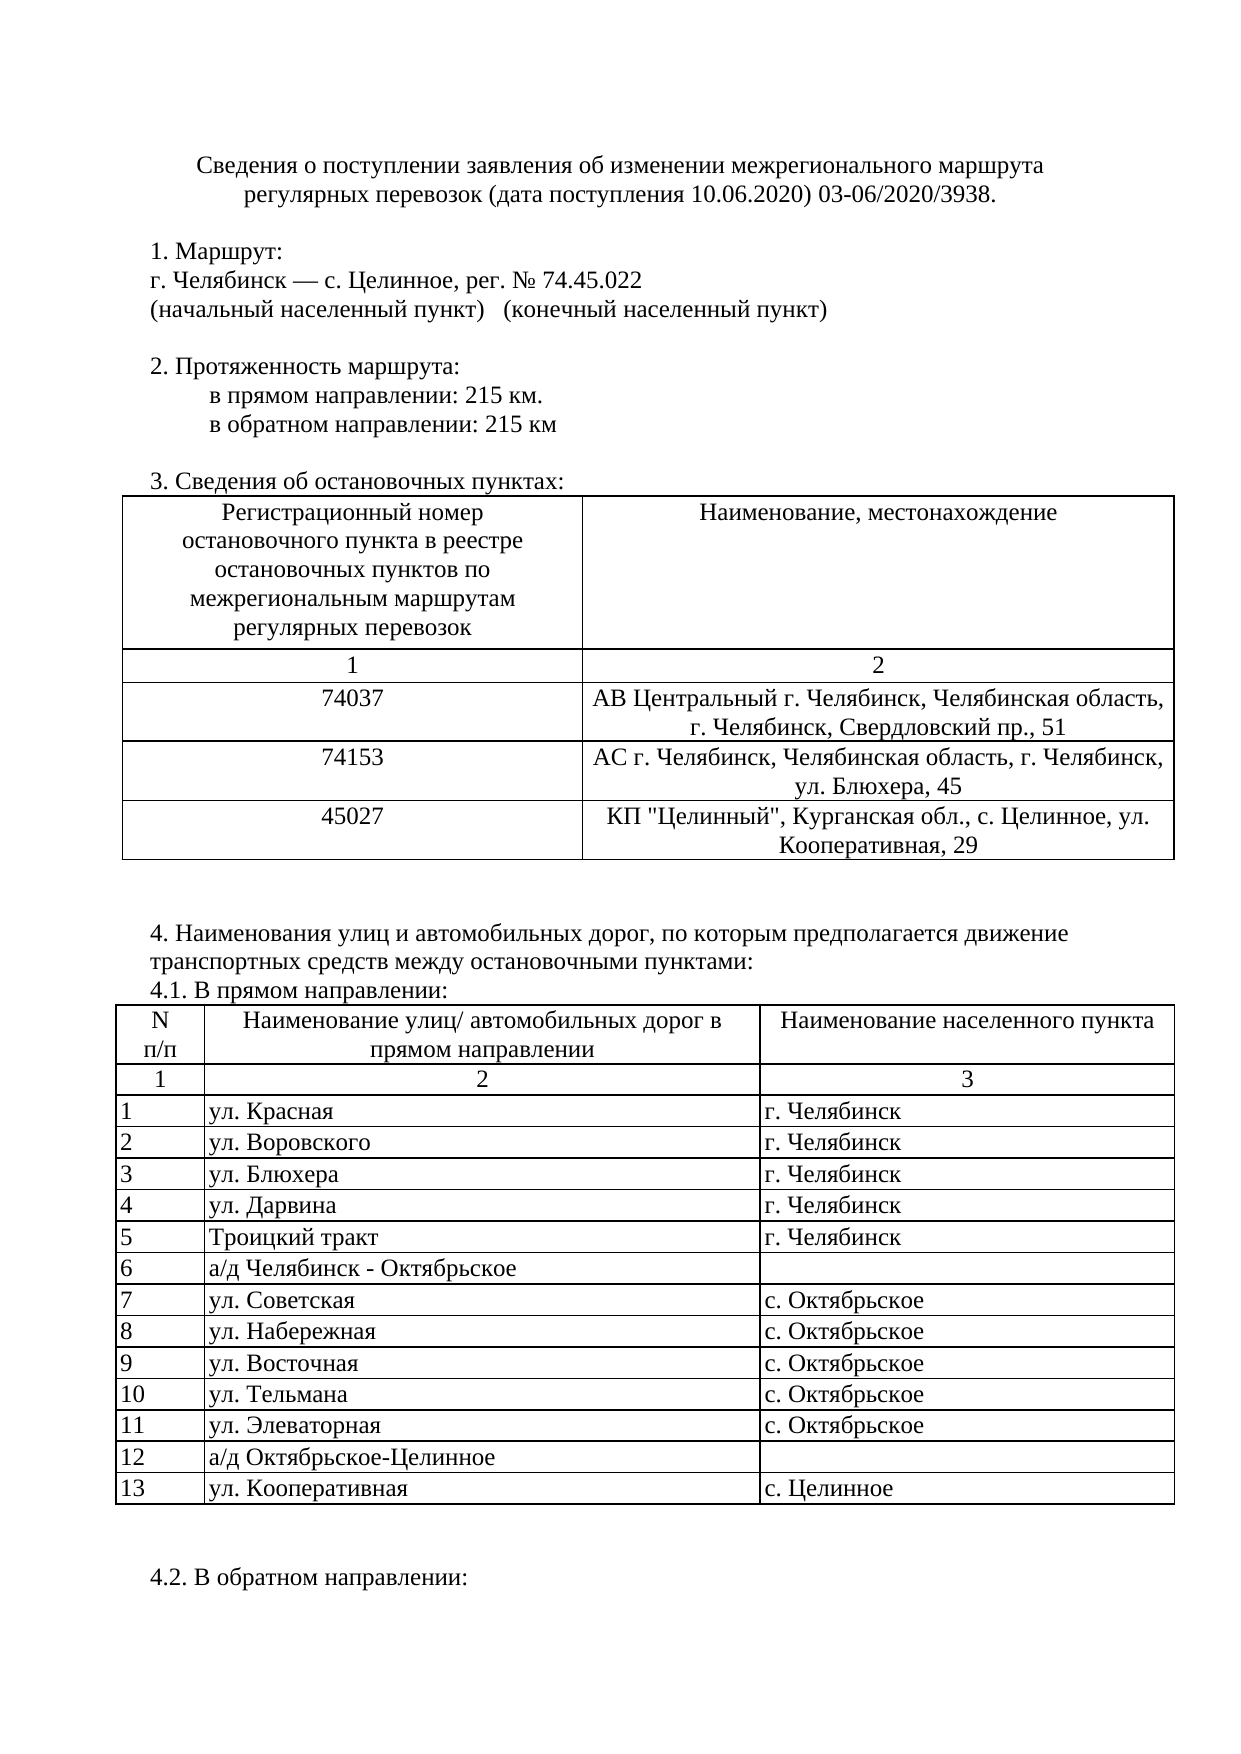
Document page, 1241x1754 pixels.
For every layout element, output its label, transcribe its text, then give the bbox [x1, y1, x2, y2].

table_cell ул. Восточная [205, 1348, 759, 1377]
text 1. Маршрут: [150, 236, 1090, 265]
table_cell [761, 1442, 1174, 1472]
table_cell с. Октябрьское [761, 1379, 1174, 1409]
table_cell с. Октябрьское [761, 1411, 1174, 1440]
text г. Челябинск — с. Целинное, рег. № 74.45.022 [150, 265, 1090, 294]
table_cell ул. Набережная [205, 1316, 759, 1346]
table_cell 3 [117, 1159, 204, 1189]
table_cell 8 [117, 1316, 204, 1346]
table_cell Троицкий тракт [205, 1222, 759, 1252]
table_cell 13 [117, 1473, 204, 1503]
table_cell 2 [583, 650, 1173, 681]
table_cell [761, 1253, 1174, 1283]
table_cell КП "Целинный", Курганская обл., с. Целинное, ул. Кооперативная, 29 [583, 801, 1173, 858]
table_cell г. Челябинск [761, 1190, 1174, 1220]
table_cell ул. Дарвина [205, 1190, 759, 1220]
table_cell 45027 [123, 801, 582, 858]
text 4. Наименования улиц и автомобильных дорог, по которым предполагается движение транспортных средств между остановочными пунктами: [150, 918, 1090, 975]
table_cell ул. Тельмана [205, 1379, 759, 1409]
table_cell ул. Красная [205, 1096, 759, 1126]
table_cell с. Октябрьское [761, 1348, 1174, 1377]
table_header N п/п [117, 1006, 204, 1063]
table_cell с. Октябрьское [761, 1316, 1174, 1346]
table_cell 12 [117, 1442, 204, 1472]
table_cell 11 [117, 1411, 204, 1440]
table_cell г. Челябинск [761, 1127, 1174, 1157]
table_header Наименование улиц/ автомобильных дорог в прямом направлении [205, 1006, 759, 1063]
table_cell 1 [117, 1065, 204, 1094]
text в обратном направлении: 215 км [150, 409, 1090, 437]
table_cell 3 [761, 1065, 1174, 1094]
table_cell ул. Блюхера [205, 1159, 759, 1189]
table_cell 2 [205, 1065, 759, 1094]
table_cell 74037 [123, 683, 582, 740]
text (начальный населенный пункт) (конечный населенный пункт) [150, 294, 1090, 322]
table_cell а/д Челябинск - Октябрьское [205, 1253, 759, 1283]
text в прямом направлении: 215 км. [150, 380, 1090, 409]
table_cell ул. Советская [205, 1285, 759, 1314]
table_cell с. Октябрьское [761, 1285, 1174, 1314]
table_cell 1 [123, 650, 582, 681]
table_cell а/д Октябрьское-Целинное [205, 1442, 759, 1472]
table_cell ул. Элеваторная [205, 1411, 759, 1440]
table_cell с. Целинное [761, 1473, 1174, 1503]
table_cell 2 [117, 1127, 204, 1157]
table_cell 7 [117, 1285, 204, 1314]
text Сведения о поступлении заявления об изменении межрегионального маршрута регулярных перевозок (дата поступления 10.06.2020) 03-06/2020/3938. [150, 150, 1090, 207]
table_header Наименование, местонахождение [583, 497, 1173, 648]
table_cell г. Челябинск [761, 1159, 1174, 1189]
table_cell 10 [117, 1379, 204, 1409]
table_header Наименование населенного пункта [761, 1006, 1174, 1063]
table_cell г. Челябинск [761, 1096, 1174, 1126]
table_cell ул. Воровского [205, 1127, 759, 1157]
table_cell 1 [117, 1096, 204, 1126]
table_cell г. Челябинск [761, 1222, 1174, 1252]
table_cell 9 [117, 1348, 204, 1377]
table_cell 6 [117, 1253, 204, 1283]
text 2. Протяженность маршрута: [150, 351, 1090, 380]
text 4.2. В обратном направлении: [150, 1562, 1090, 1591]
table_cell 5 [117, 1222, 204, 1252]
text 3. Сведения об остановочных пунктах: [150, 466, 1090, 495]
text 4.1. В прямом направлении: [150, 975, 1090, 1004]
table_cell АС г. Челябинск, Челябинская область, г. Челябинск, ул. Блюхера, 45 [583, 742, 1173, 799]
table_header Регистрационный номер остановочного пункта в реестре остановочных пунктов по межрегиональным маршрутам регулярных перевозок [123, 497, 582, 648]
table_cell ул. Кооперативная [205, 1473, 759, 1503]
table_cell 4 [117, 1190, 204, 1220]
table_cell 74153 [123, 742, 582, 799]
table_cell АВ Центральный г. Челябинск, Челябинская область, г. Челябинск, Свердловский пр., 51 [583, 683, 1173, 740]
